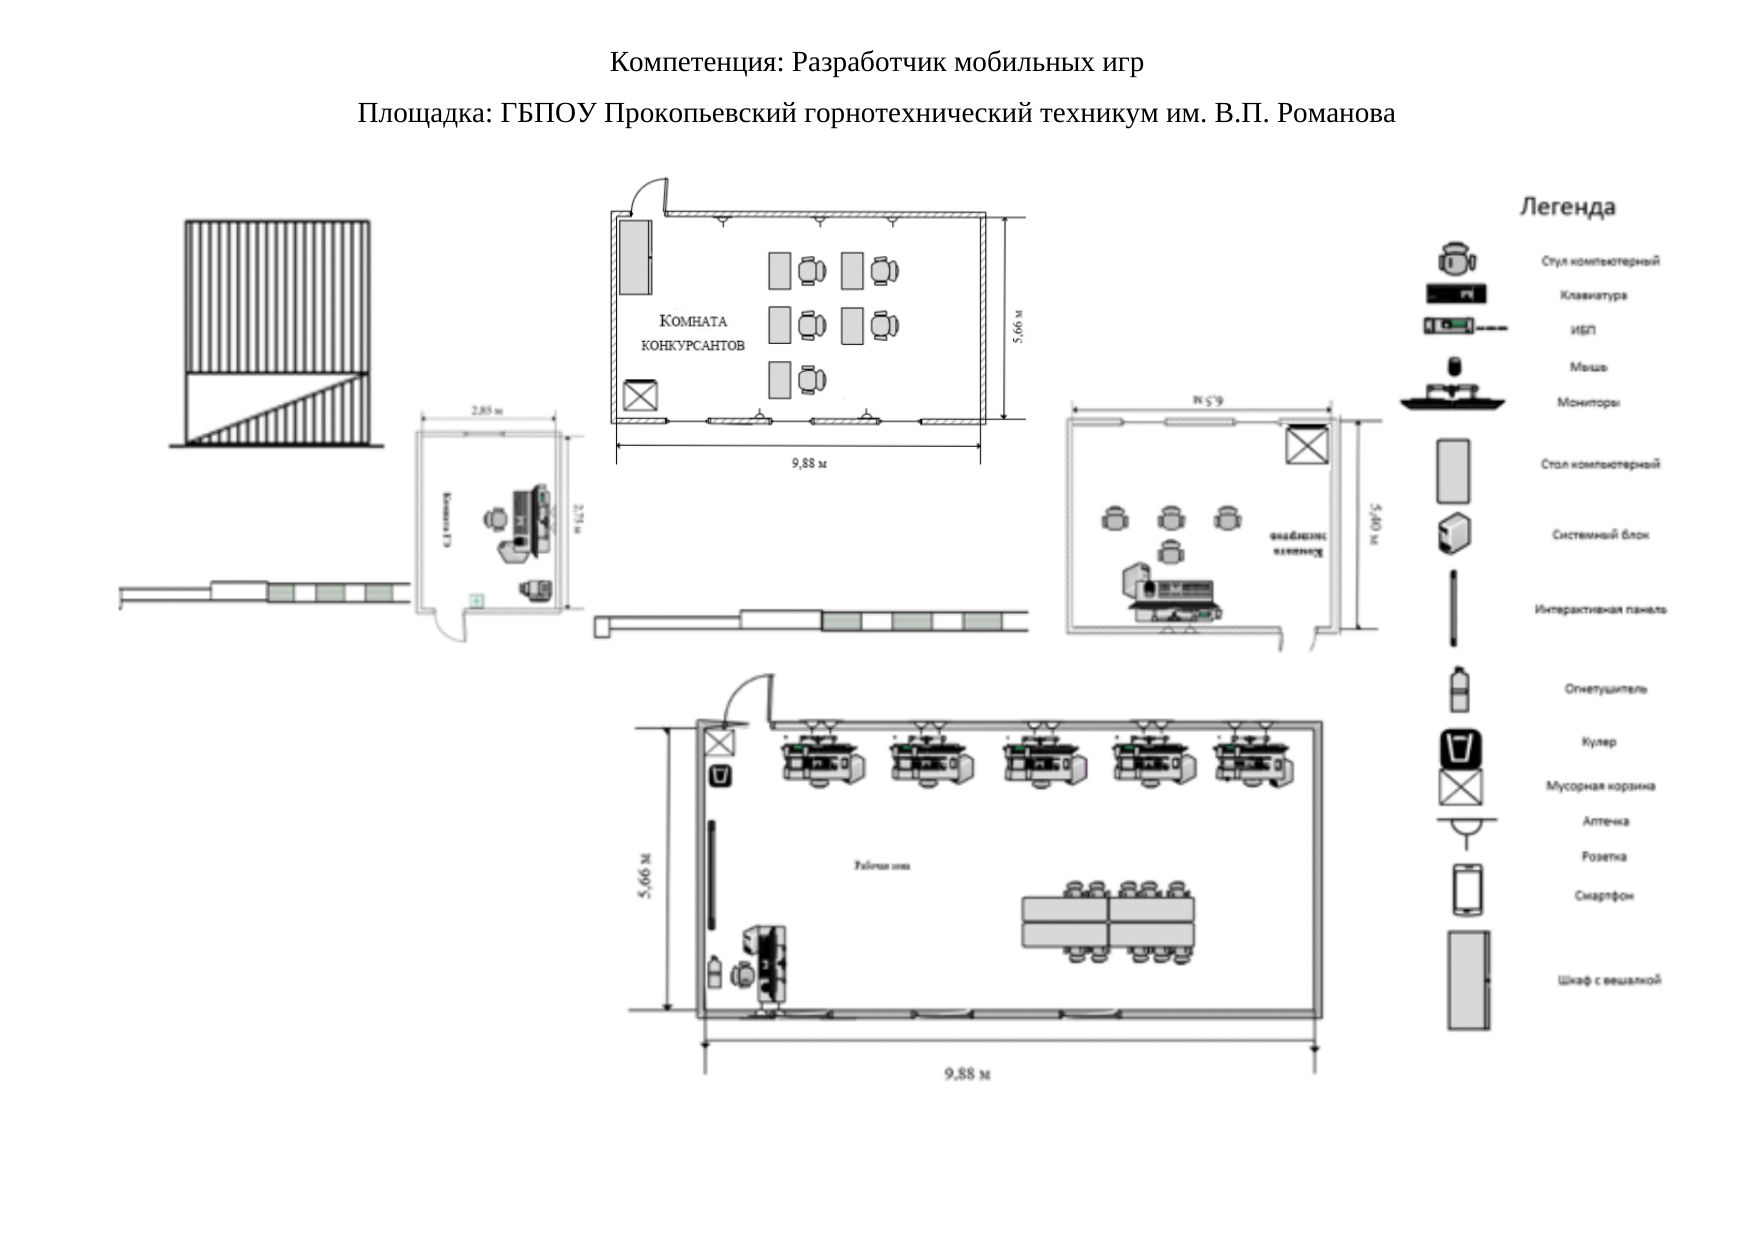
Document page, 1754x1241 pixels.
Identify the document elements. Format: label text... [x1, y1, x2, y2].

text Компетенция: Разработчик мобильных игр [118, 44, 1636, 78]
picture [81, 150, 1699, 1104]
text Площадка: ГБПОУ Прокопьевский горнотехнический техникум им. В.П. Романова [118, 95, 1636, 128]
